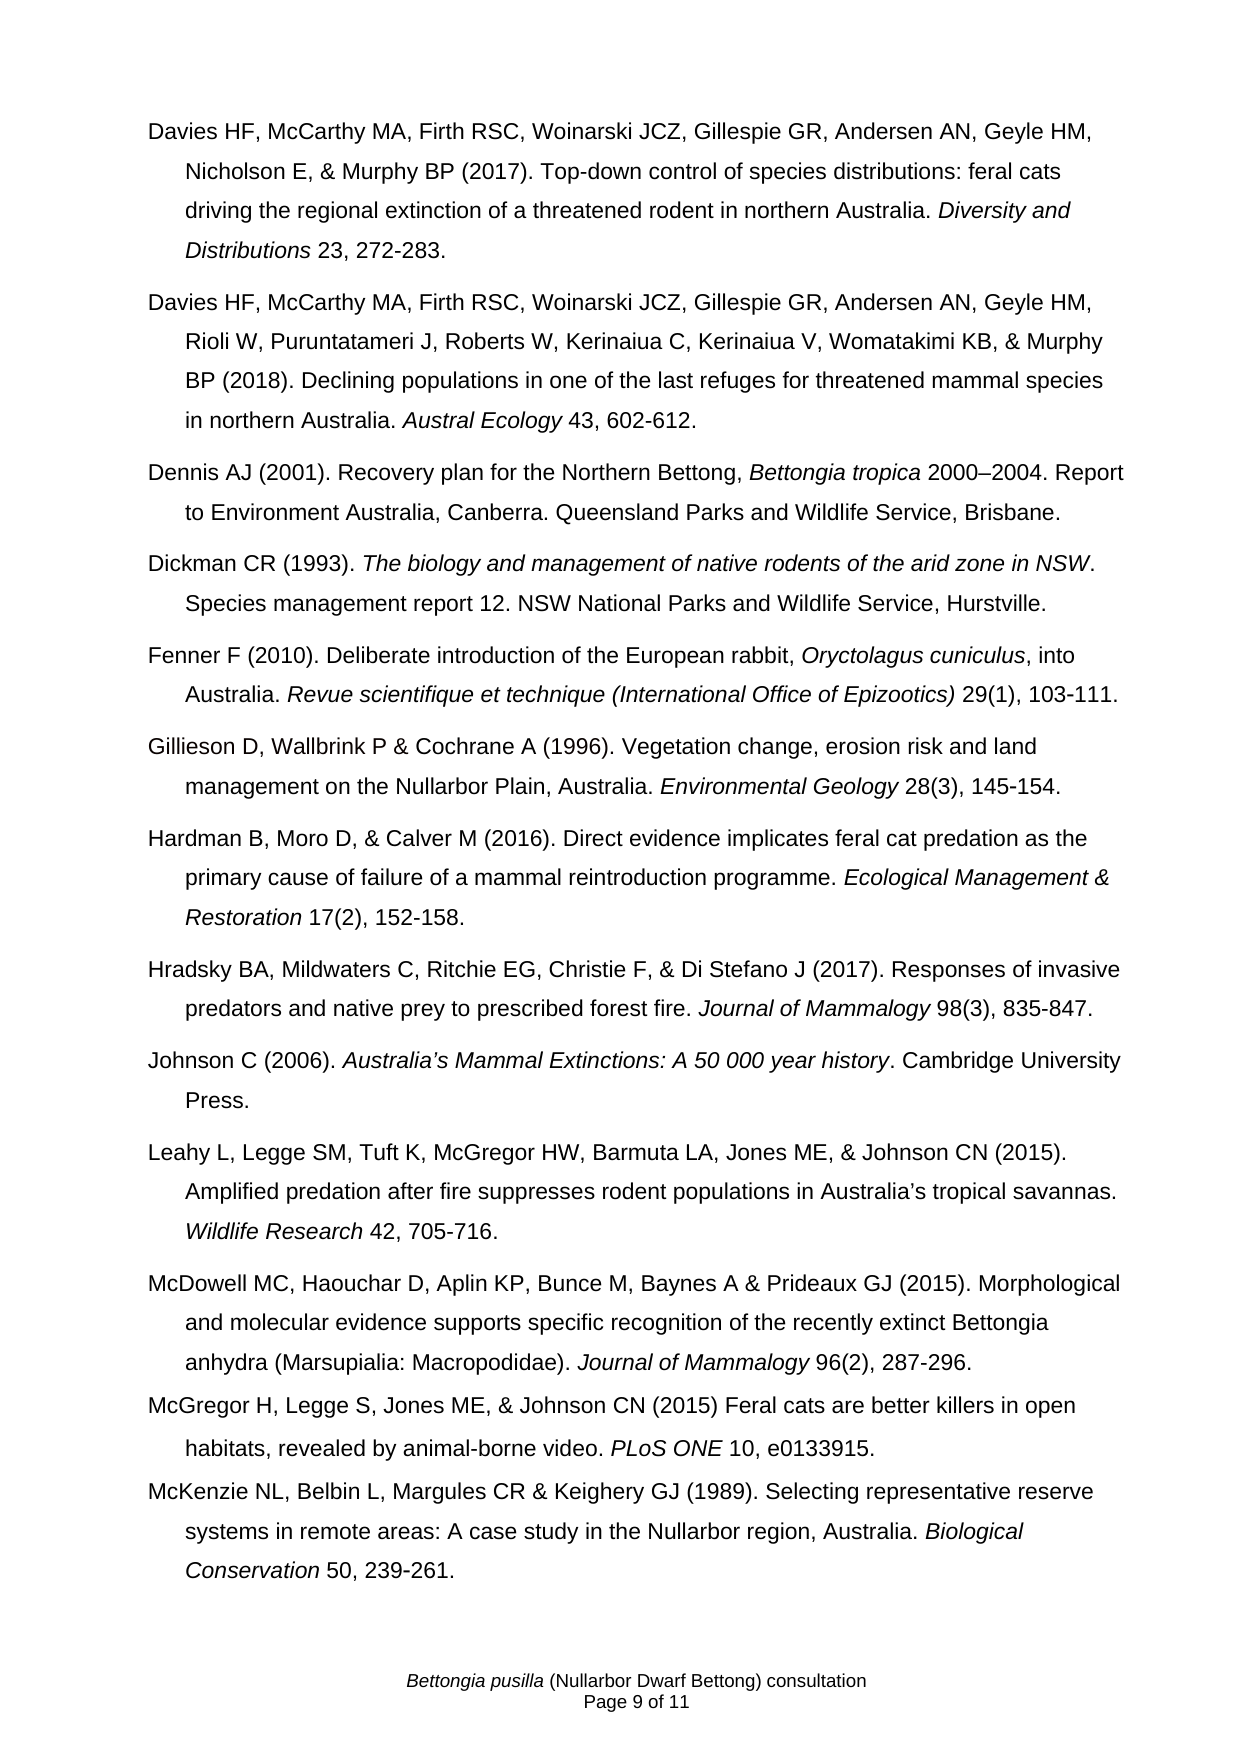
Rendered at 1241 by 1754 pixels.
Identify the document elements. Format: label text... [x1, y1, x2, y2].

text Dickman CR (1993). The biology and management of native rodents of the arid zone in NSW. Species management report 12. NSW National Parks and Wildlife Service, Hurstville. [148, 550, 1125, 616]
text Davies HF, McCarthy MA, Firth RSC, Woinarski JCZ, Gillespie GR, Andersen AN, Geyle HM, Rioli W, Puruntatameri J, Roberts W, Kerinaiua C, Kerinaiua V, Womatakimi KB, & Murphy BP (2018). Declining populations in one of the last refuges for threatened mammal species in northern Australia. Austral Ecology 43, 602-612. [148, 288, 1125, 433]
text Davies HF, McCarthy MA, Firth RSC, Woinarski JCZ, Gillespie GR, Andersen AN, Geyle HM, Nicholson E, & Murphy BP (2017). Top-down control of species distributions: feral cats driving the regional extinction of a threatened rodent in northern Australia. Diversity and Distributions 23, 272-283. [148, 118, 1125, 263]
text Johnson C (2006). Australia’s Mammal Extinctions: A 50 000 year history. Cambridge University Press. [148, 1047, 1125, 1113]
text Hradsky BA, Mildwaters C, Ritchie EG, Christie F, & Di Stefano J (2017). Responses of invasive predators and native prey to prescribed forest fire. Journal of Mammalogy 98(3), 835-847. [148, 956, 1125, 1022]
text Leahy L, Legge SM, Tuft K, McGregor HW, Barmuta LA, Jones ME, & Johnson CN (2015). Amplified predation after fire suppresses rodent populations in Australia’s tropical savannas. Wildlife Research 42, 705-716. [148, 1139, 1125, 1244]
text Hardman B, Moro D, & Calver M (2016). Direct evidence implicates feral cat predation as the primary cause of failure of a mammal reintroduction programme. Ecological Management & Restoration 17(2), 152-158. [148, 825, 1125, 930]
text Dennis AJ (2001). Recovery plan for the Northern Bettong, Bettongia tropica 2000–2004. Report to Environment Australia, Canberra. Queensland Parks and Wildlife Service, Brisbane. [148, 459, 1125, 525]
text Fenner F (2010). Deliberate introduction of the European rabbit, Oryctolagus cuniculus, into Australia. Revue scientifique et technique (International Office of Epizootics) 29(1), 103111. [148, 642, 1125, 708]
text habitats, revealed by animal-borne video. PLoS ONE 10, e0133915. [185, 1435, 1125, 1462]
text Gillieson D, Wallbrink P & Cochrane A (1996). Vegetation change, erosion risk and land management on the Nullarbor Plain, Australia. Environmental Geology 28(3), 145154. [148, 733, 1125, 799]
text McKenzie NL, Belbin L, Margules CR & Keighery GJ (1989). Selecting representative reserve systems in remote areas: A case study in the Nullarbor region, Australia. Biological Conservation 50, 239261. [148, 1478, 1125, 1583]
text McDowell MC, Haouchar D, Aplin KP, Bunce M, Baynes A & Prideaux GJ (2015). Morphological and molecular evidence supports specific recognition of the recently extinct Bettongia anhydra (Marsupialia: Macropodidae). Journal of Mammalogy 96(2), 287-296. [148, 1269, 1125, 1375]
text McGregor H, Legge S, Jones ME, & Johnson CN (2015) Feral cats are better killers in open [148, 1392, 1125, 1418]
